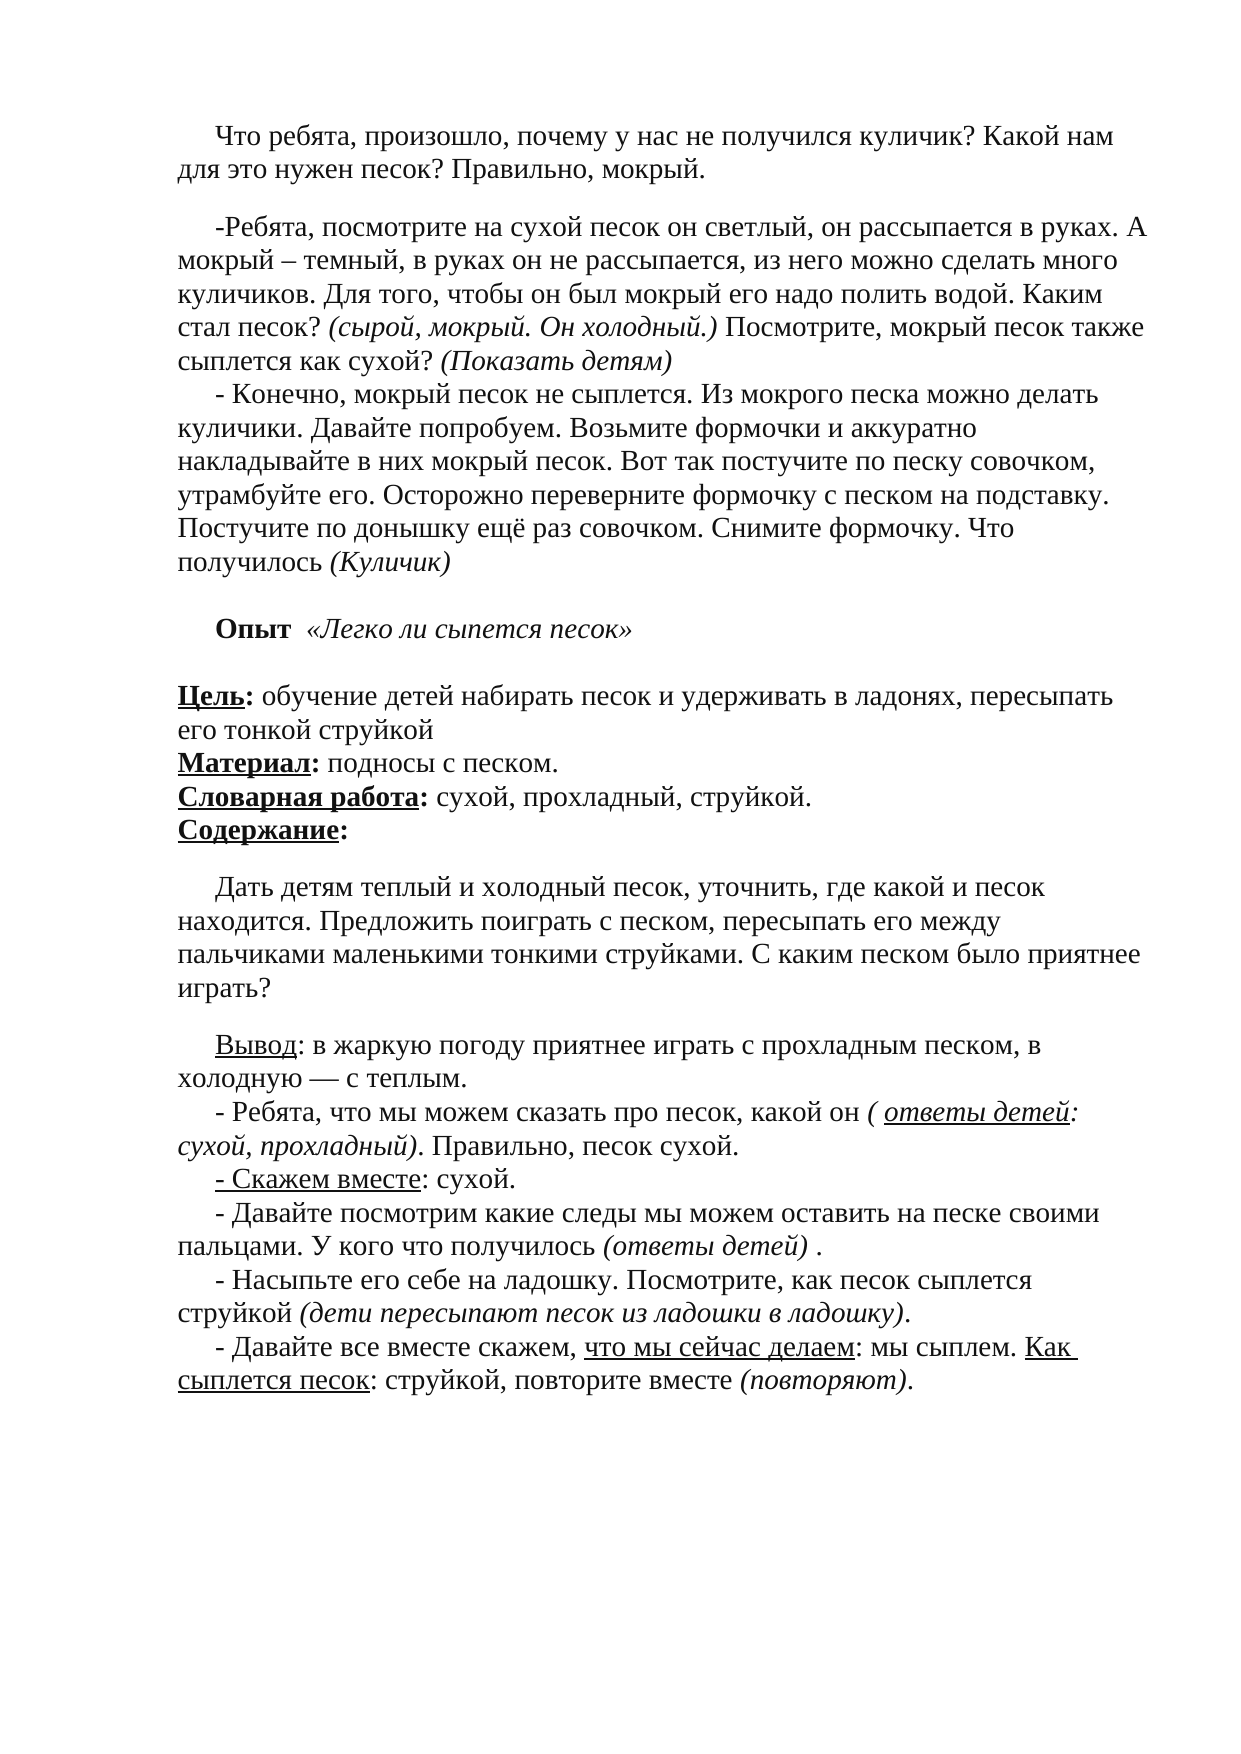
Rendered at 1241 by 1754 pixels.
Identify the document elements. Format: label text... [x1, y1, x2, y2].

text Содержание: [177, 812, 1152, 846]
text - Скажем вместе: сухой. [177, 1161, 1152, 1195]
text Материал: подносы с песком. [177, 745, 1152, 779]
text Что ребята, произошло, почему у нас не получился куличик? Какой нам для это нужен песок? Правильно, мокрый. [177, 118, 1152, 185]
text Дать детям теплый и холодный песок, уточнить, где какой и песок находится. Предложить поиграть с песком, пересыпать его между пальчиками маленькими тонкими струйками. С каким песком было приятнее играть? [177, 869, 1152, 1003]
text Словарная работа: сухой, прохладный, струйкой. [177, 779, 1152, 812]
text - Давайте все вместе скажем, что мы сейчас делаем: мы сыплем. Как сыплется песок: струйкой, повторите вместе (повторяют). [177, 1329, 1152, 1396]
text - Насыпьте его себе на ладошку. Посмотрите, как песок сыплется струйкой (дети пересыпают песок из ладошки в ладошку). [177, 1262, 1152, 1329]
text - Конечно, мокрый песок не сыплется. Из мокрого песка можно делать куличики. Давайте попробуем. Возьмите формочки и аккуратно накладывайте в них мокрый песок. Вот так постучите по песку совочком, утрамбуйте его. Осторожно переверните формочку с песком на подставку. Постучите по донышку ещё раз совочком. Снимите формочку. Что получилось (Куличик) [177, 376, 1152, 578]
text -Ребята, посмотрите на сухой песок он светлый, он рассыпается в руках. А мокрый – темный, в руках он не рассыпается, из него можно сделать много куличиков. Для того, чтобы он был мокрый его надо полить водой. Каким стал песок? (сырой, мокрый. Он холодный.) Посмотрите, мокрый песок также сыплется как сухой? (Показать детям) [177, 209, 1152, 376]
text Опыт «Легко ли сыпется песок» [177, 611, 1152, 645]
text Цель: обучение детей набирать песок и удерживать в ладонях, пересыпать его тонкой струйкой [177, 678, 1152, 745]
text Вывод: в жаркую погоду приятнее играть с прохладным песком, в холодную — с теплым. [177, 1027, 1152, 1094]
text - Давайте посмотрим какие следы мы можем оставить на песке своими пальцами. У кого что получилось (ответы детей) . [177, 1195, 1152, 1262]
text - Ребята, что мы можем сказать про песок, какой он ( ответы детей: сухой, прохладный). Правильно, песок сухой. [177, 1094, 1152, 1161]
